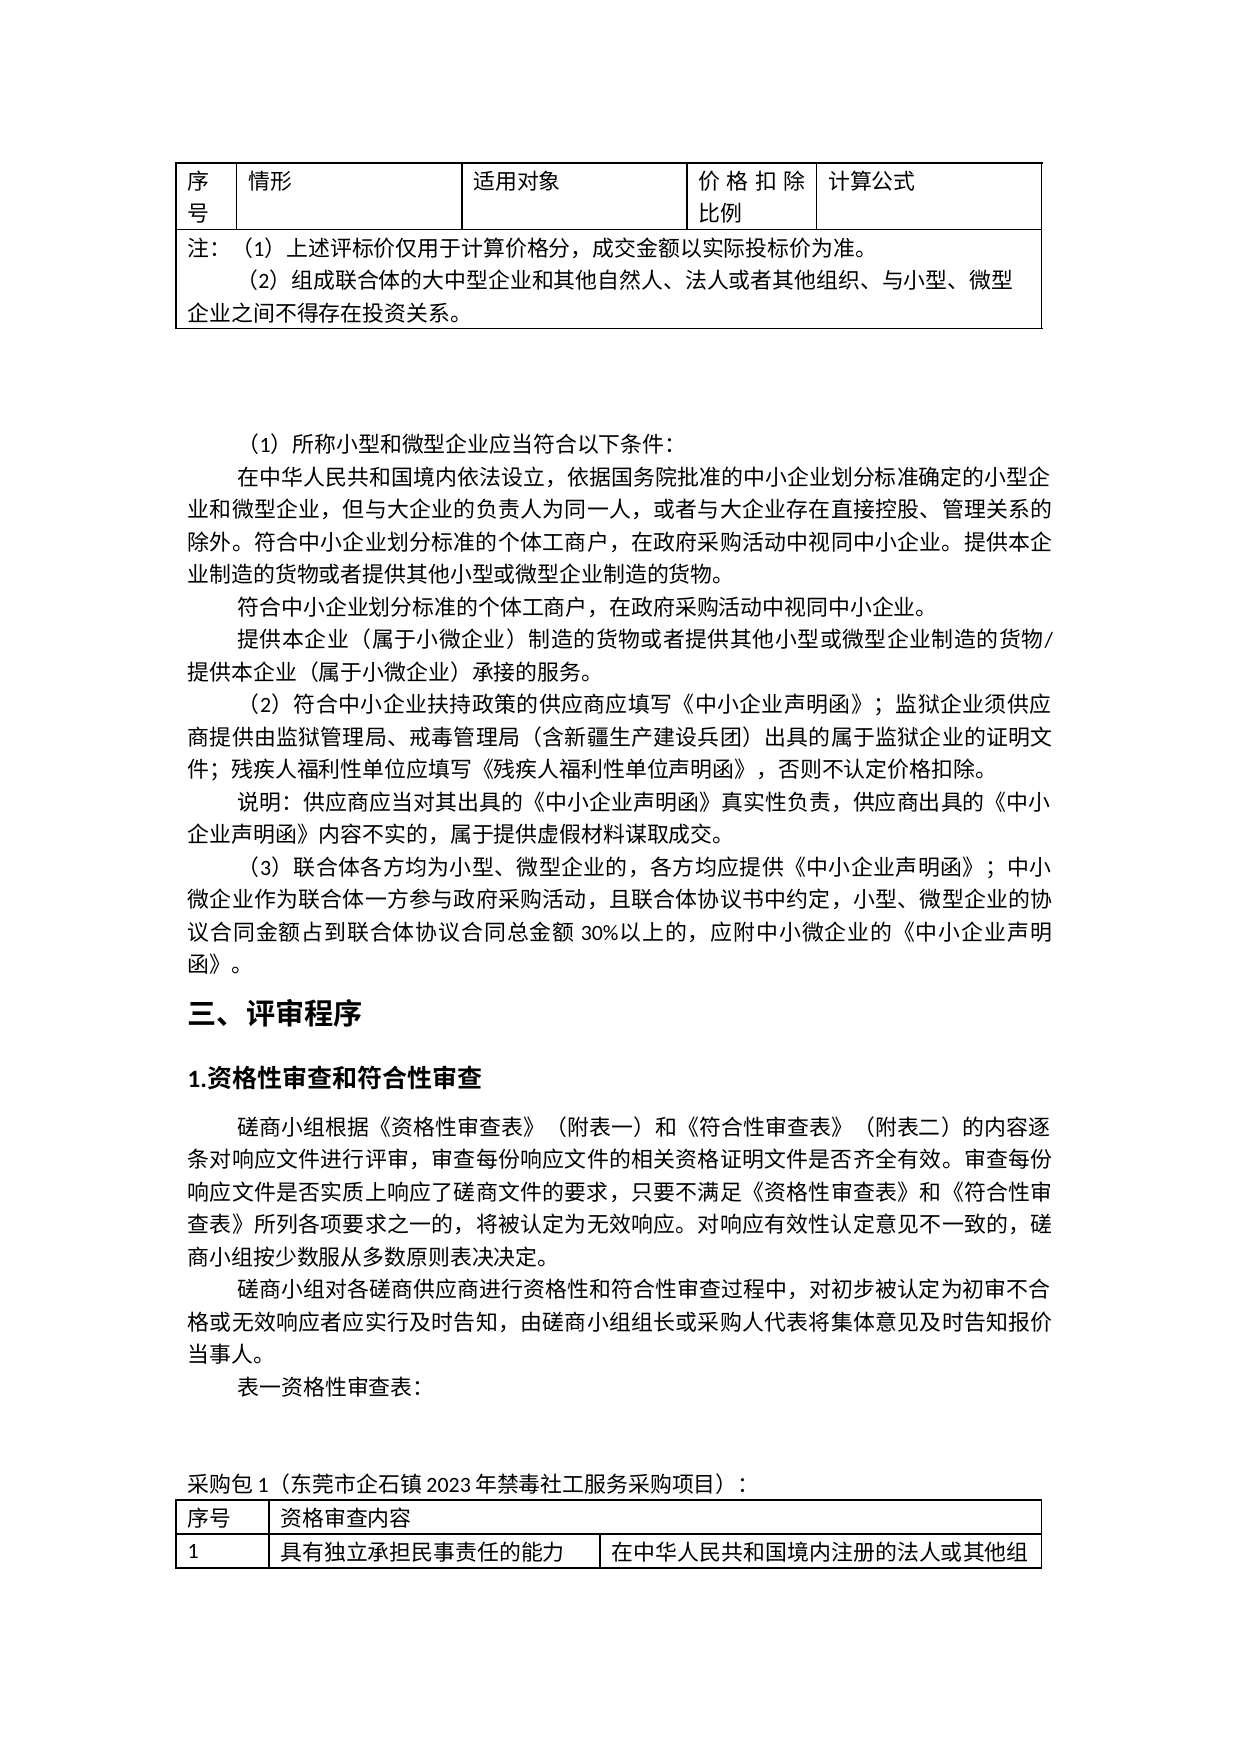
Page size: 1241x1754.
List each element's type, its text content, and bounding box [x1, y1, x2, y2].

text 磋商小组对各磋商供应商进行资格性和符合性审查过程中，对初步被认定为初审不合格或无效响应者应实行及时告知，由磋商小组组长或采购人代表将集体意见及时告知报价当事人。 [187, 1272, 1053, 1369]
text 说明：供应商应当对其出具的《中小企业声明函》真实性负责，供应商出具的《中小企业声明函》内容不实的，属于提供虚假材料谋取成交。 [187, 784, 1053, 849]
text 磋商小组根据《资格性审查表》（附表一）和《符合性审查表》（附表二）的内容逐条对响应文件进行评审，审查每份响应文件的相关资格证明文件是否齐全有效。审查每份响应文件是否实质上响应了磋商文件的要求，只要不满足《资格性审查表》和《符合性审查表》所列各项要求之一的，将被认定为无效响应。对响应有效性认定意见不一致的，磋商小组按少数服从多数原则表决决定。 [187, 1109, 1053, 1272]
text （1）所称小型和微型企业应当符合以下条件： [187, 427, 1053, 459]
table_header 序号 [177, 164, 236, 228]
table_header 价格扣除比例 [688, 164, 816, 228]
text 提供本企业（属于小微企业）制造的货物或者提供其他小型或微型企业制造的货物/提供本企业（属于小微企业）承接的服务。 [187, 622, 1053, 687]
table_header 情形 [237, 164, 461, 228]
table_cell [601, 1535, 1041, 1567]
table_cell 具有独立承担民事责任的能力 [270, 1535, 599, 1567]
table_cell 注：（1）上述评标价仅用于计算价格分，成交金额以实际投标价为准。 （2）组成联合体的大中型企业和其他自然人、法人或者其他组织、与小型、微型企业之间不得存在投资关系。 [177, 230, 1041, 328]
table_header 适用对象 [463, 164, 686, 228]
table_header 计算公式 [817, 164, 1041, 228]
text （2）符合中小企业扶持政策的供应商应填写《中小企业声明函》；监狱企业须供应商提供由监狱管理局、戒毒管理局（含新疆生产建设兵团）出具的属于监狱企业的证明文件；残疾人福利性单位应填写《残疾人福利性单位声明函》，否则不认定价格扣除。 [187, 687, 1053, 784]
table_cell 1 [177, 1535, 268, 1567]
text 1.资格性审查和符合性审查 [187, 1044, 1053, 1109]
text 在中华人民共和国境内依法设立，依据国务院批准的中小企业划分标准确定的小型企业和微型企业，但与大企业的负责人为同一人，或者与大企业存在直接控股、管理关系的除外。符合中小企业划分标准的个体工商户，在政府采购活动中视同中小企业。提供本企业制造的货物或者提供其他小型或微型企业制造的货物。 [187, 459, 1053, 589]
text 表一资格性审查表： [187, 1369, 1053, 1402]
text （3）联合体各方均为小型、微型企业的，各方均应提供《中小企业声明函》；中小微企业作为联合体一方参与政府采购活动，且联合体协议书中约定，小型、微型企业的协议合同金额占到联合体协议合同总金额30%以上的，应附中小微企业的《中小企业声明函》。 [187, 849, 1053, 979]
text 采购包1（东莞市企石镇2023年禁毒社工服务采购项目）： [187, 1467, 1053, 1499]
text 符合中小企业划分标准的个体工商户，在政府采购活动中视同中小企业。 [187, 589, 1053, 622]
text 三、评审程序 [187, 979, 1053, 1044]
table_header 序号 [177, 1501, 268, 1533]
table_header 资格审查内容 [270, 1501, 1041, 1533]
